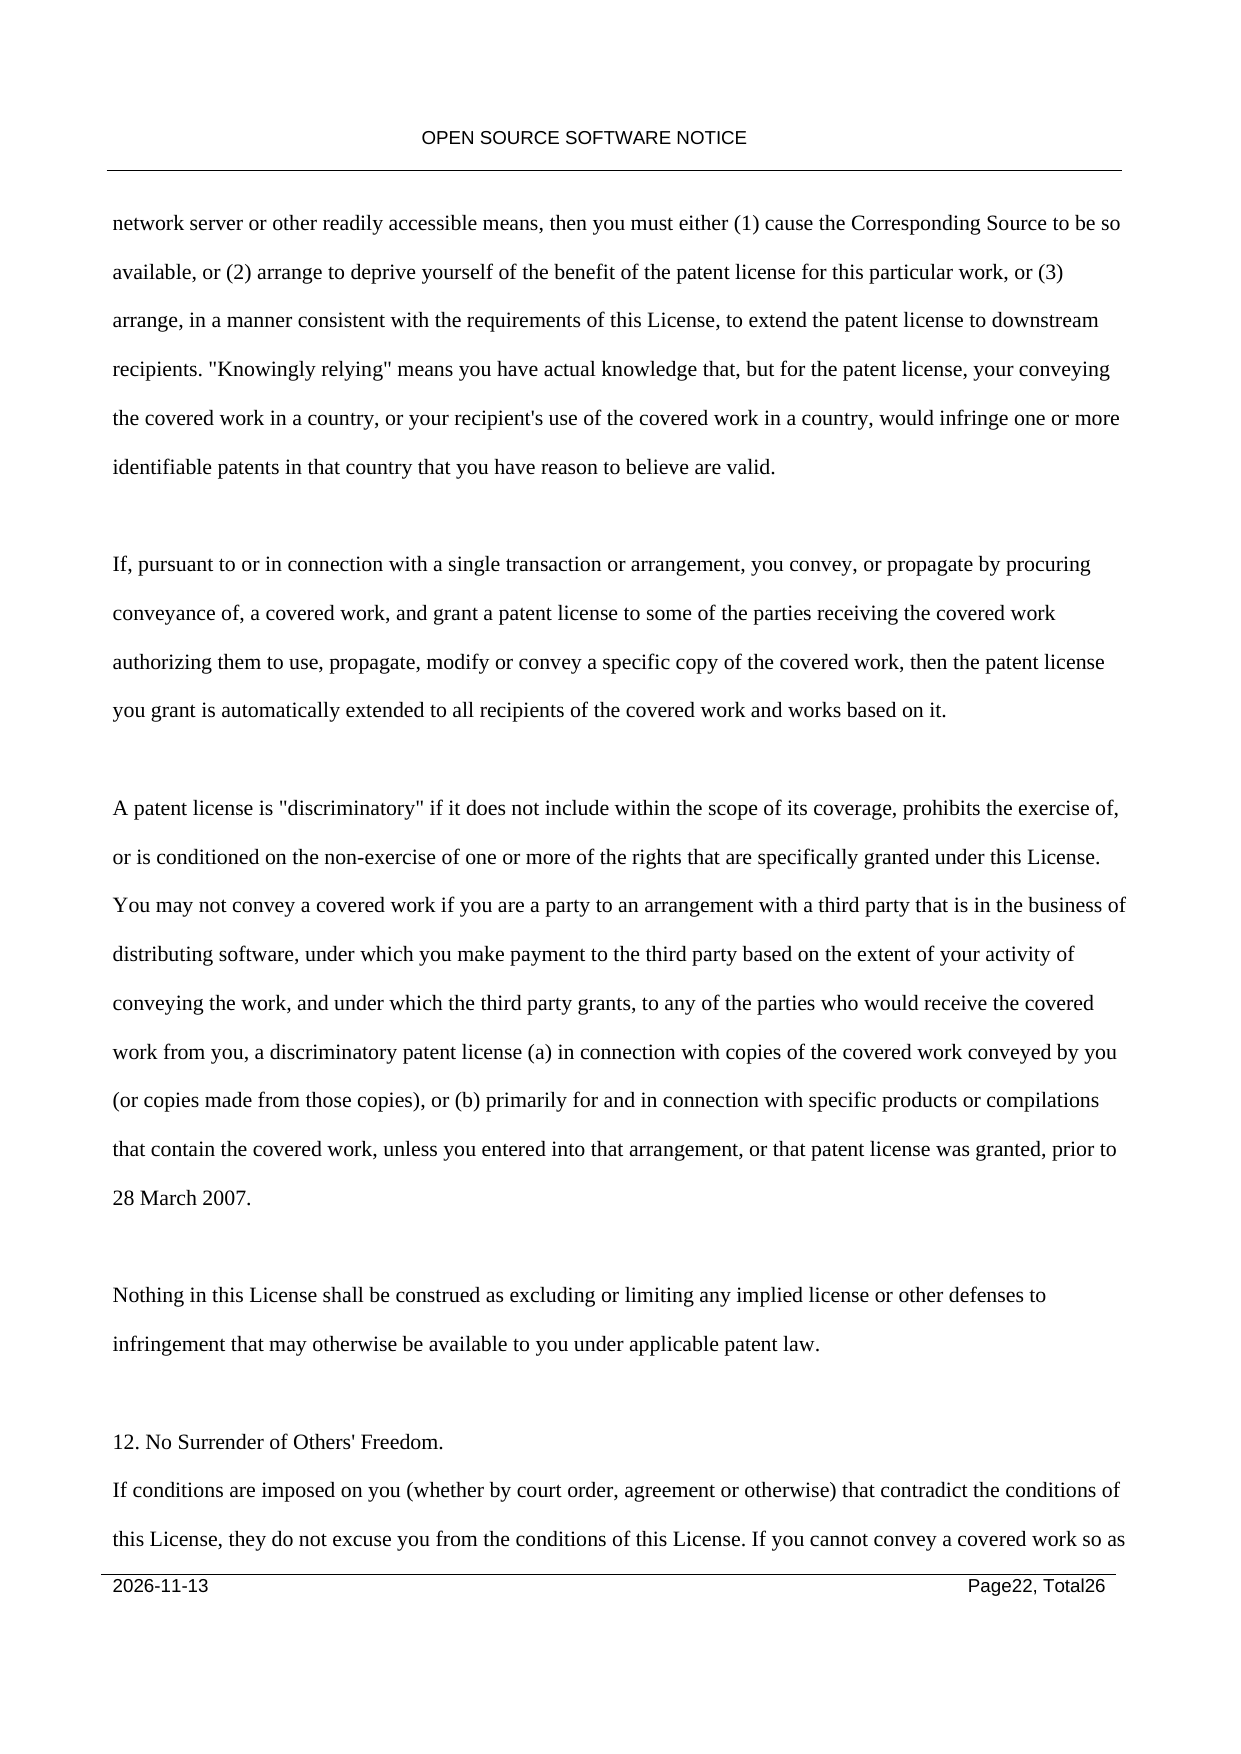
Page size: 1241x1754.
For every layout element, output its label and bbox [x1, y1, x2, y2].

text [112, 206, 1128, 1555]
